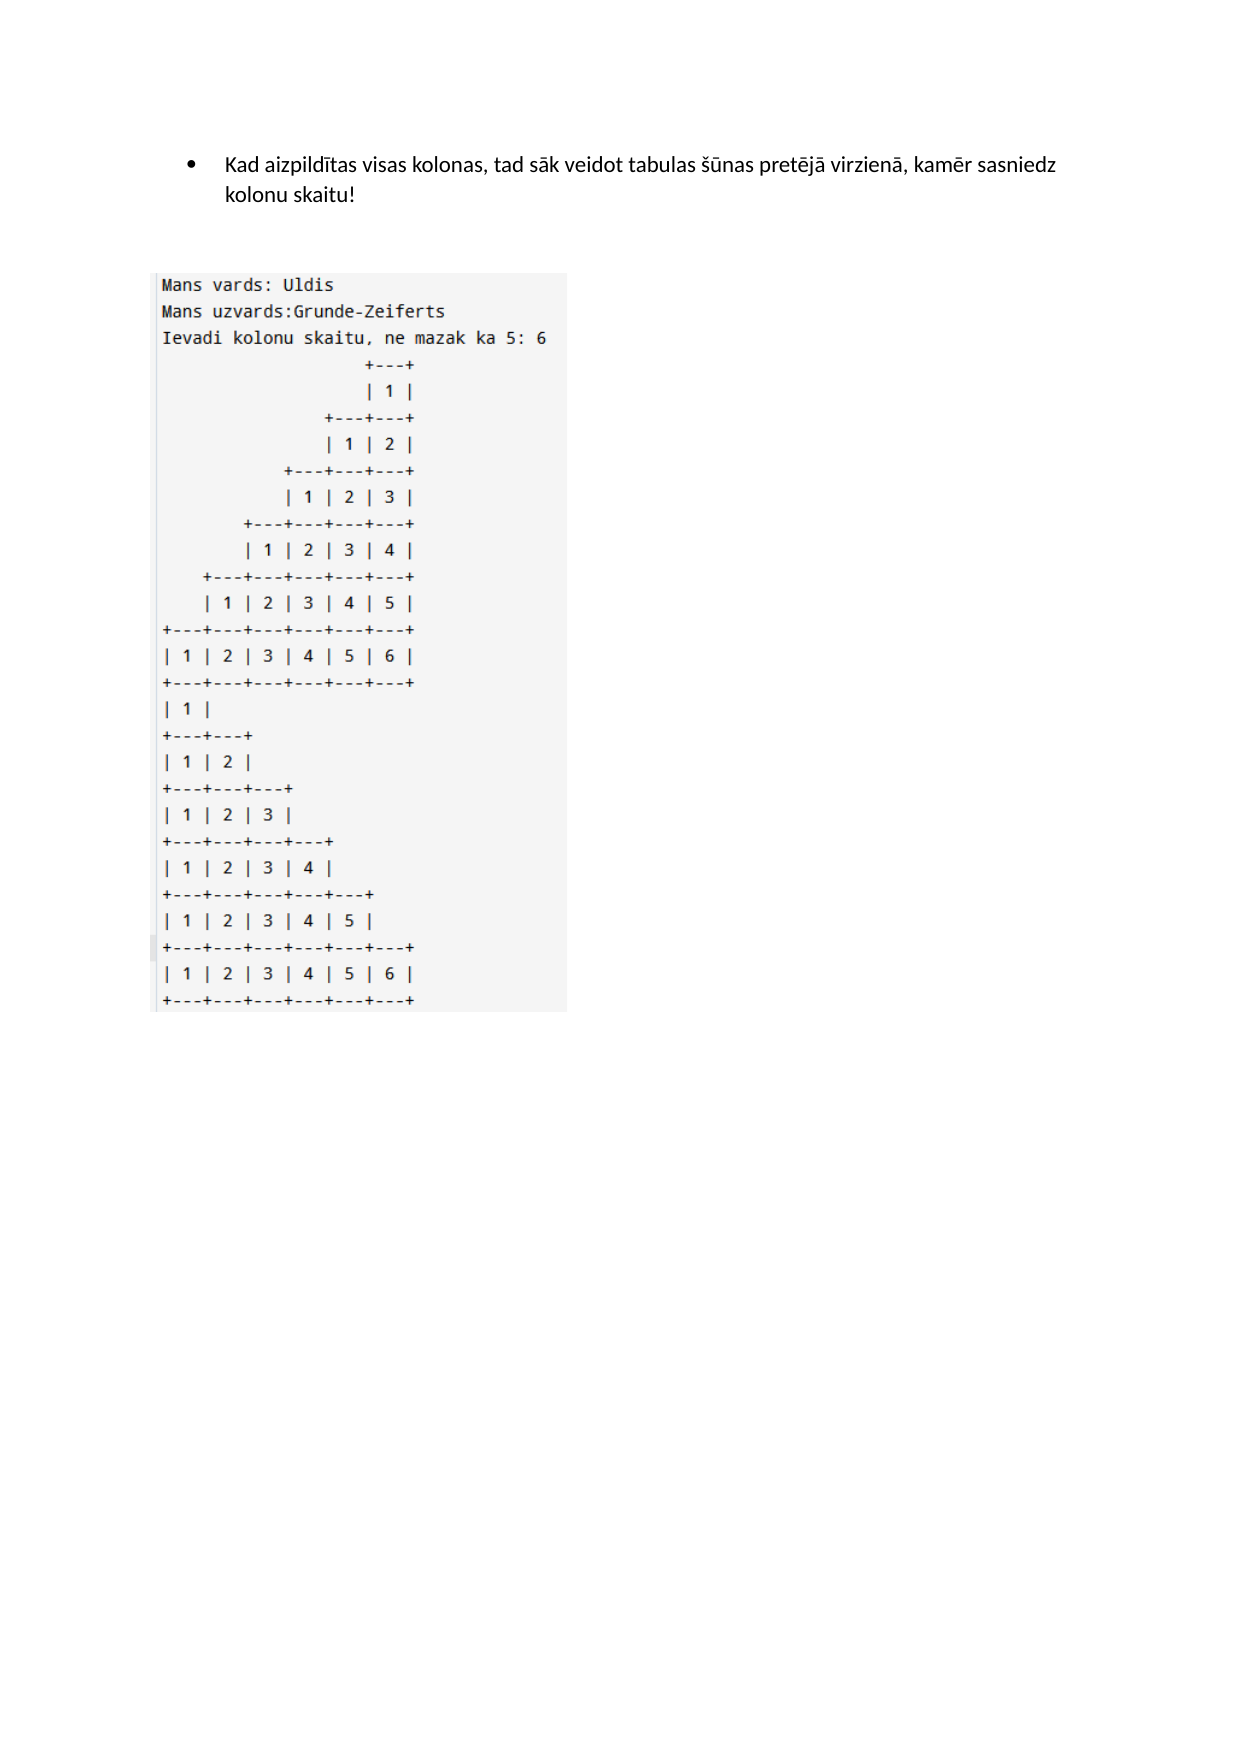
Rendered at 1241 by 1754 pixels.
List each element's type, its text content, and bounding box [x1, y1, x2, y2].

list Kad aizpildītas visas kolonas, tad sāk veidot tabulas šūnas pretējā virzienā, kamēr sasniedz kolonu skaitu! [187, 150, 1090, 208]
picture [150, 273, 568, 1012]
